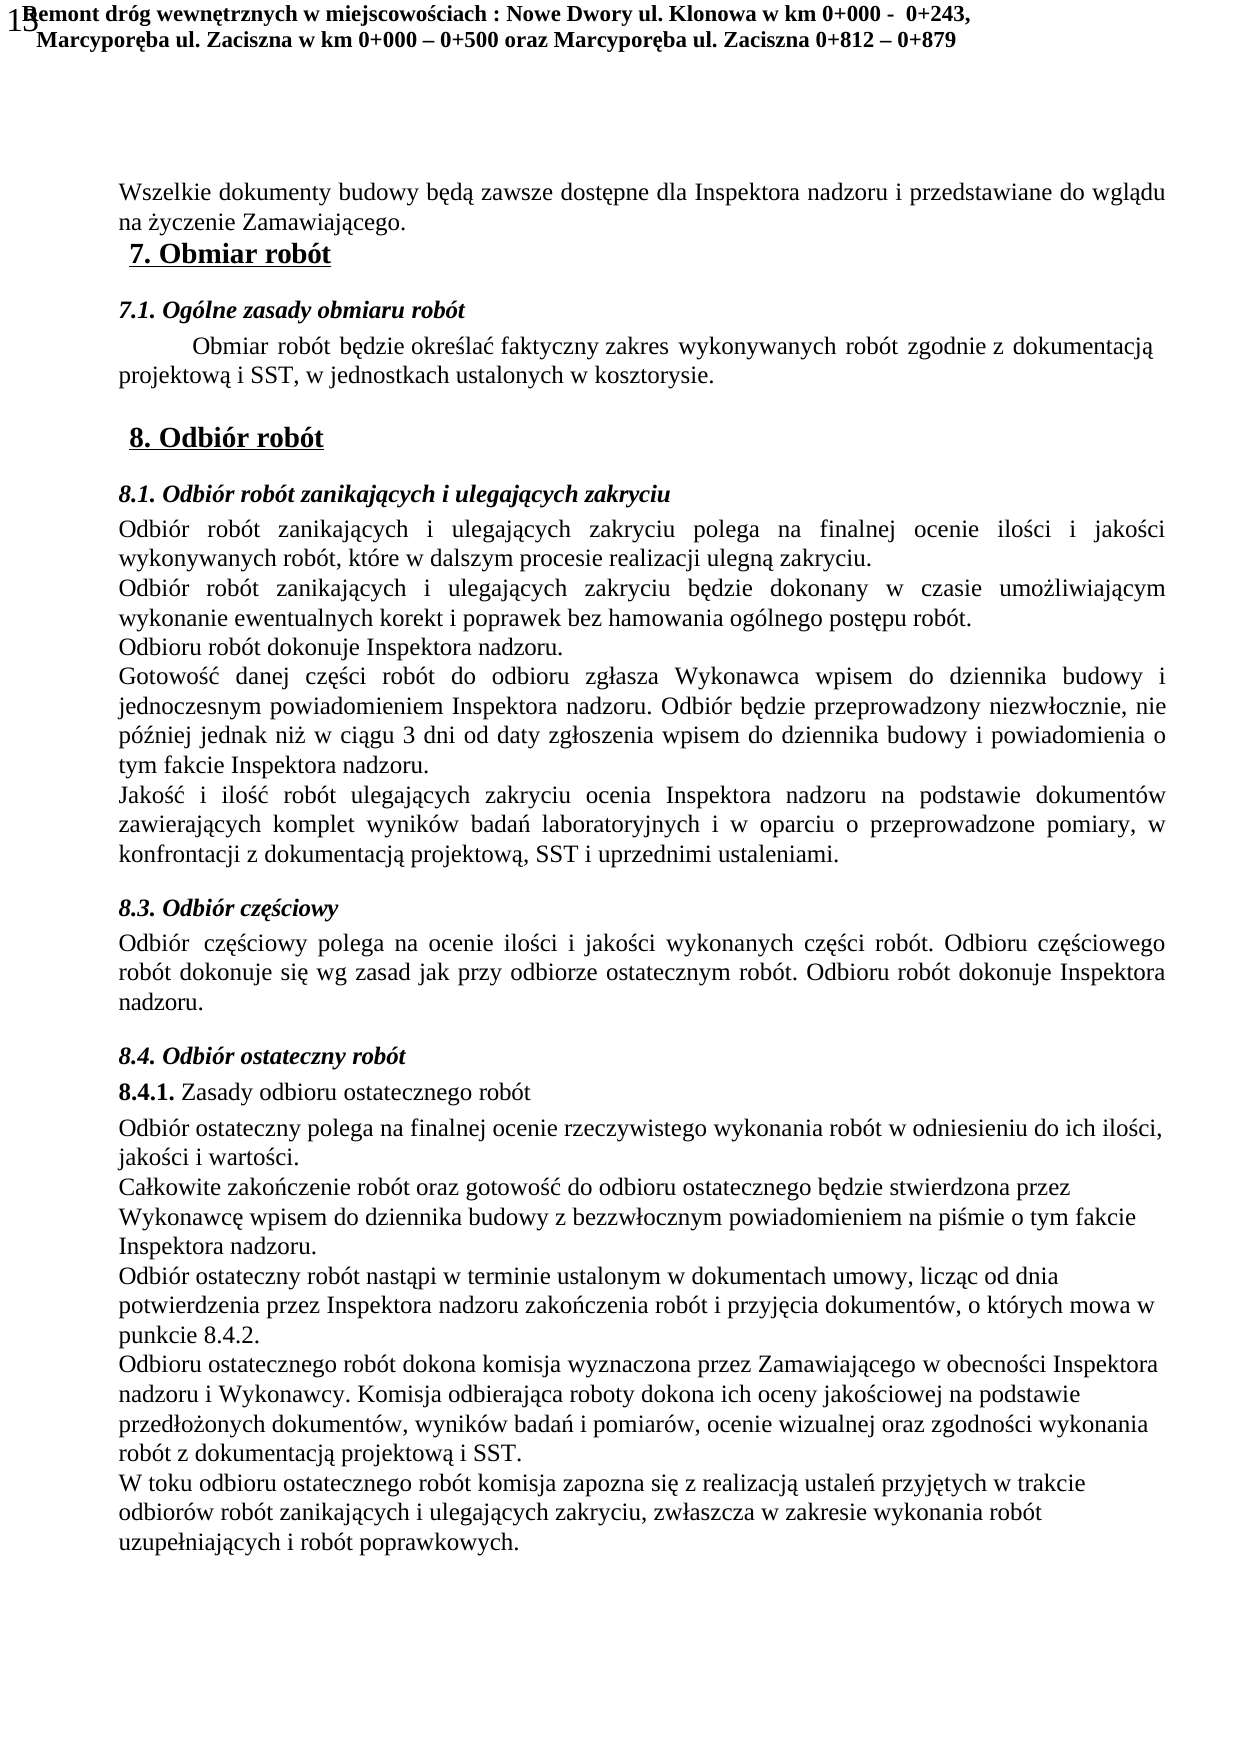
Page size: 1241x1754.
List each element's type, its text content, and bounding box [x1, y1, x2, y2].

text Odbiór częściowy polega na ocenie ilości i jakości wykonanych części robót. Odbioru częściowego robót dokonuje się wg zasad jak przy odbiorze ostatecznym robót. Odbioru robót dokonuje Inspektora nadzoru. [118, 928, 1167, 1016]
text Gotowość danej części robót do odbioru zgłasza Wykonawca wpisem do dziennika budowy i jednoczesnym powiadomieniem Inspektora nadzoru. Odbiór będzie przeprowadzony niezwłocznie, nie później jednak niż w ciągu 3 dni od daty zgłoszenia wpisem do dziennika budowy i powiadomienia o tym fakcie Inspektora nadzoru. [118, 661, 1167, 779]
text Obmiar robót będzie określać faktyczny zakres wykonywanych robót zgodnie z dokumentacją projektową i SST, w jednostkach ustalonych w kosztorysie. [118, 331, 1178, 389]
text Odbioru robót dokonuje Inspektora nadzoru. [118, 632, 1178, 661]
text Odbiór ostateczny robót nastąpi w terminie ustalonym w dokumentach umowy, licząc od dnia potwierdzenia przez Inspektora nadzoru zakończenia robót i przyjęcia dokumentów, o których mowa w punkcie 8.4.2. [118, 1261, 1178, 1349]
subtitle Odbiór częściowy [118, 893, 1178, 921]
subtitle Odbiór ostateczny robót [118, 1041, 1178, 1070]
text W toku odbioru ostatecznego robót komisja zapozna się z realizacją ustaleń przyjętych w trakcie odbiorów robót zanikających i ulegających zakryciu, zwłaszcza w zakresie wykonania robót uzupełniających i robót poprawkowych. [118, 1468, 1103, 1556]
text Wszelkie dokumenty budowy będą zawsze dostępne dla Inspektora nadzoru i przedstawiane do wglądu na życzenie Zamawiającego. [118, 177, 1167, 235]
subtitle Obmiar robót [129, 237, 1178, 270]
text Odbiór ostateczny polega na finalnej ocenie rzeczywistego wykonania robót w odniesieniu do ich ilości, jakości i wartości. [118, 1113, 1178, 1171]
text Odbioru ostatecznego robót dokona komisja wyznaczona przez Zamawiającego w obecności Inspektora nadzoru i Wykonawcy. Komisja odbierająca roboty dokona ich oceny jakościowej na podstawie przedłożonych dokumentów, wyników badań i pomiarów, ocenie wizualnej oraz zgodności wykonania robót z dokumentacją projektową i SST. [118, 1349, 1178, 1467]
text Odbiór robót zanikających i ulegających zakryciu będzie dokonany w czasie umożliwiającym wykonanie ewentualnych korekt i poprawek bez hamowania ogólnego postępu robót. [118, 573, 1167, 631]
subtitle Odbiór robót zanikających i ulegających zakryciu [118, 479, 1178, 507]
subtitle Odbiór robót [129, 420, 1178, 453]
list Zasady odbioru ostatecznego robót [118, 1077, 1178, 1106]
subtitle Ogólne zasady obmiaru robót [118, 296, 1178, 324]
text Jakość i ilość robót ulegających zakryciu ocenia Inspektora nadzoru na podstawie dokumentów zawierających komplet wyników badań laboratoryjnych i w oparciu o przeprowadzone pomiary, w konfrontacji z dokumentacją projektową, SST i uprzednimi ustaleniami. [118, 780, 1167, 868]
text Całkowite zakończenie robót oraz gotowość do odbioru ostatecznego będzie stwierdzona przez Wykonawcę wpisem do dziennika budowy z bezzwłocznym powiadomieniem na piśmie o tym fakcie Inspektora nadzoru. [118, 1172, 1178, 1260]
text Odbiór robót zanikających i ulegających zakryciu polega na finalnej ocenie ilości i jakości wykonywanych robót, które w dalszym procesie realizacji ulegną zakryciu. [118, 514, 1167, 572]
